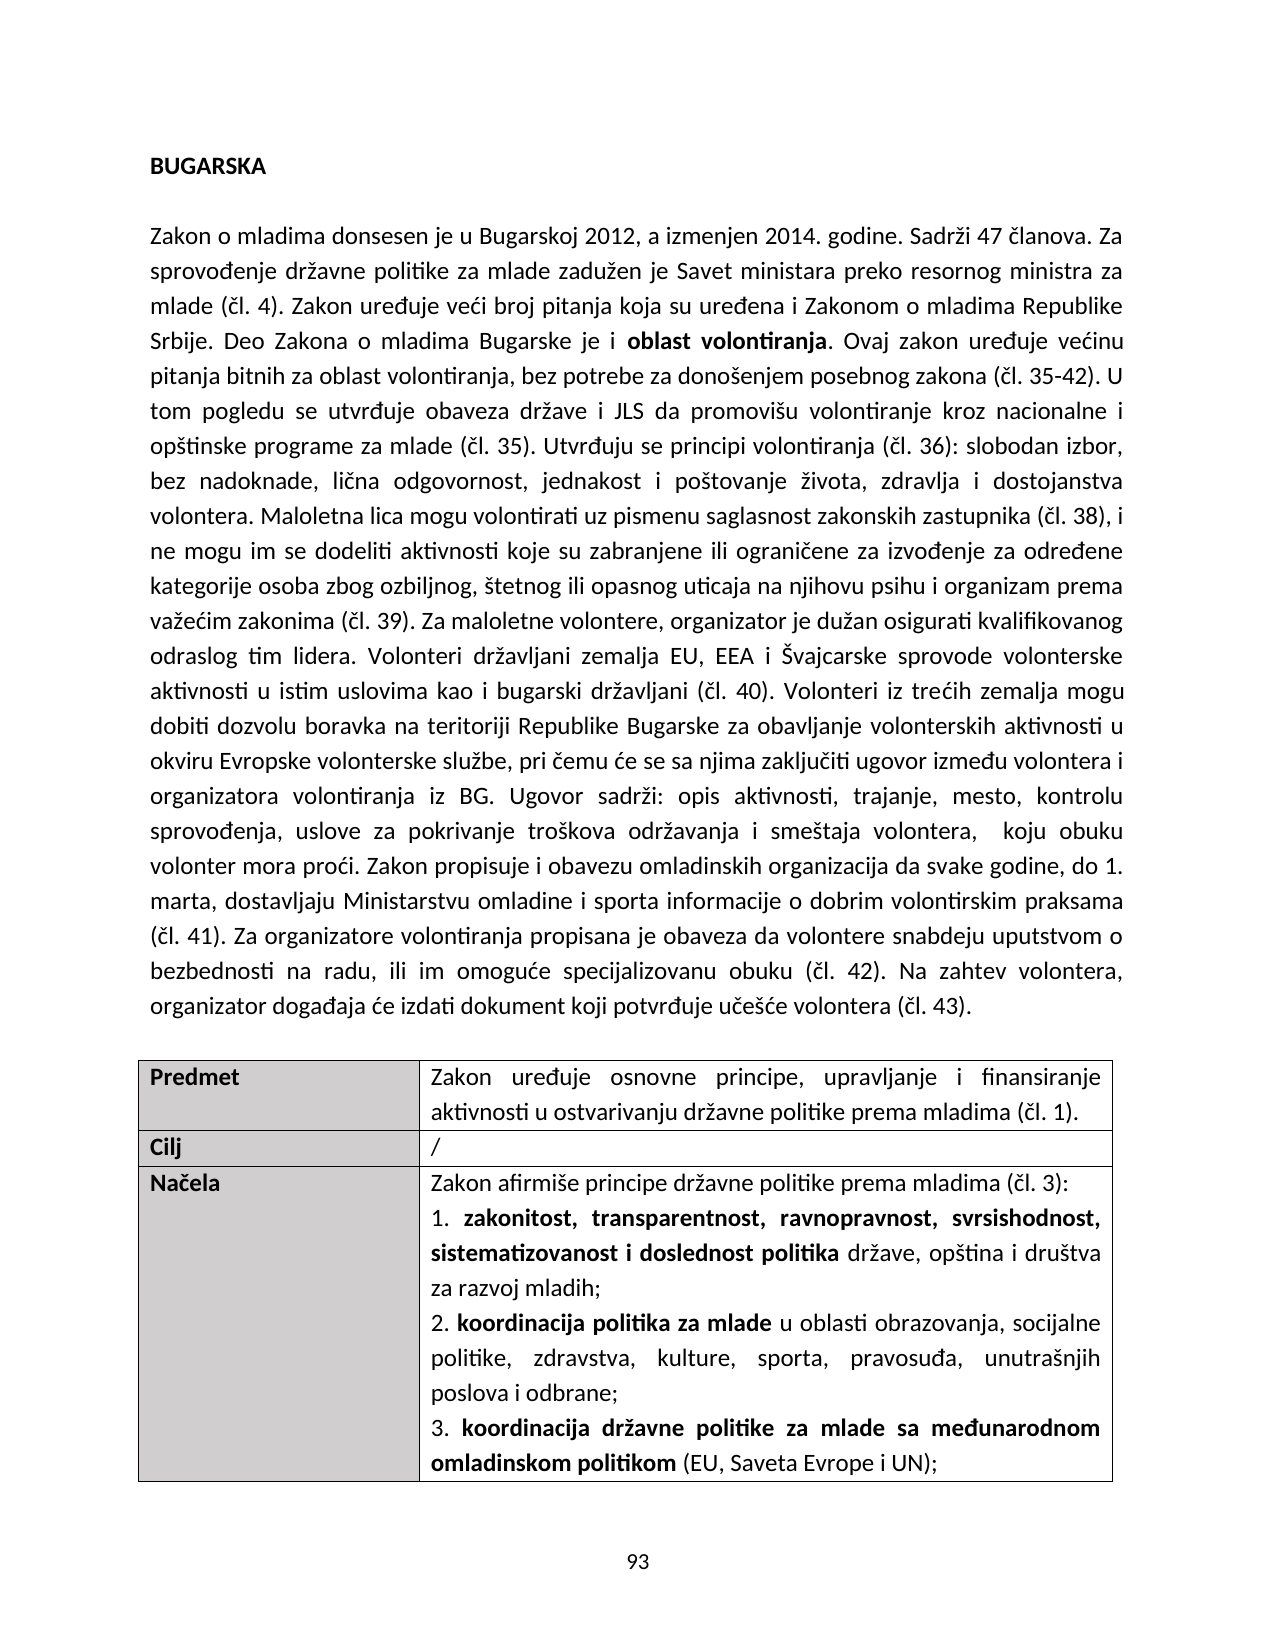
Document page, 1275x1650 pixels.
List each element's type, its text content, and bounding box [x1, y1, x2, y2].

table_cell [420, 1167, 1112, 1481]
text BUGARSKA [150, 150, 1125, 181]
table_cell / [420, 1131, 1112, 1166]
table_cell Načela [139, 1167, 419, 1481]
table_cell Cilj [139, 1131, 419, 1166]
table_header Predmet [139, 1061, 419, 1130]
text Zakon o mladima donsesen je u Bugarskoj 2012, a izmenjen 2014. godine. Sadrži 47 članova. Za sprovođenje državne politike za mlade zadužen je Savet ministara preko resornog ministra za mlade (čl. 4). Zakon uređuje veći broj pitanja koja su uređena i Zakonom o mladima Republike Srbije. Deo Zakona o mladima Bugarske je i oblast volontiranja. Ovaj zakon uređuje većinu pitanja bitnih za oblast volontiranja, bez potrebe za donošenjem posebnog zakona (čl. 35-42). U tom pogledu se utvrđuje obaveza države i JLS da promovišu volontiranje kroz nacionalne i opštinske programe za mlade (čl. 35). Utvrđuju se principi volontiranja (čl. 36): slobodan izbor, bez nadoknade, lična odgovornost, jednakost i poštovanje života, zdravlja i dostojanstva volontera. Maloletna lica mogu volontirati uz pismenu saglasnost zakonskih zastupnika (čl. 38), i ne mogu im se dodeliti aktivnosti koje su zabranjene ili ograničene za izvođenje za određene kategorije osoba zbog ozbiljnog, štetnog ili opasnog uticaja na njihovu psihu i organizam prema važećim zakonima (čl. 39). Za maloletne volontere, organizator je dužan osigurati kvalifikovanog odraslog tim lidera. Volonteri državljani zemalja EU, EEA i Švajcarske sprovode volonterske aktivnosti u istim uslovima kao i bugarski državljani (čl. 40). Volonteri iz trećih zemalja mogu dobiti dozvolu boravka na teritoriji Republike Bugarske za obavljanje volonterskih aktivnosti u okviru Evropske volonterske službe, pri čemu će se sa njima zaključiti ugovor između volontera i organizatora volontiranja iz BG. Ugovor sadrži: opis aktivnosti, trajanje, mesto, kontrolu sprovođenja, uslove za pokrivanje troškova održavanja i smeštaja volontera, koju obuku volonter mora proći. Zakon propisuje i obavezu omladinskih organizacija da svake godine, do 1. marta, dostavljaju Ministarstvu omladine i sporta informacije o dobrim volontirskim praksama (čl. 41). Za organizatore volontiranja propisana je obaveza da volontere snabdeju uputstvom o bezbednosti na radu, ili im omoguće specijalizovanu obuku (čl. 42). Na zahtev volontera, organizator događaja će izdati dokument koji potvrđuje učešće volontera (čl. 43). [150, 220, 1125, 1021]
table_header Zakon uređuje osnovne principe, upravljanje i finansiranje aktivnosti u ostvarivanju državne politike prema mladima (čl. 1). [420, 1061, 1112, 1130]
